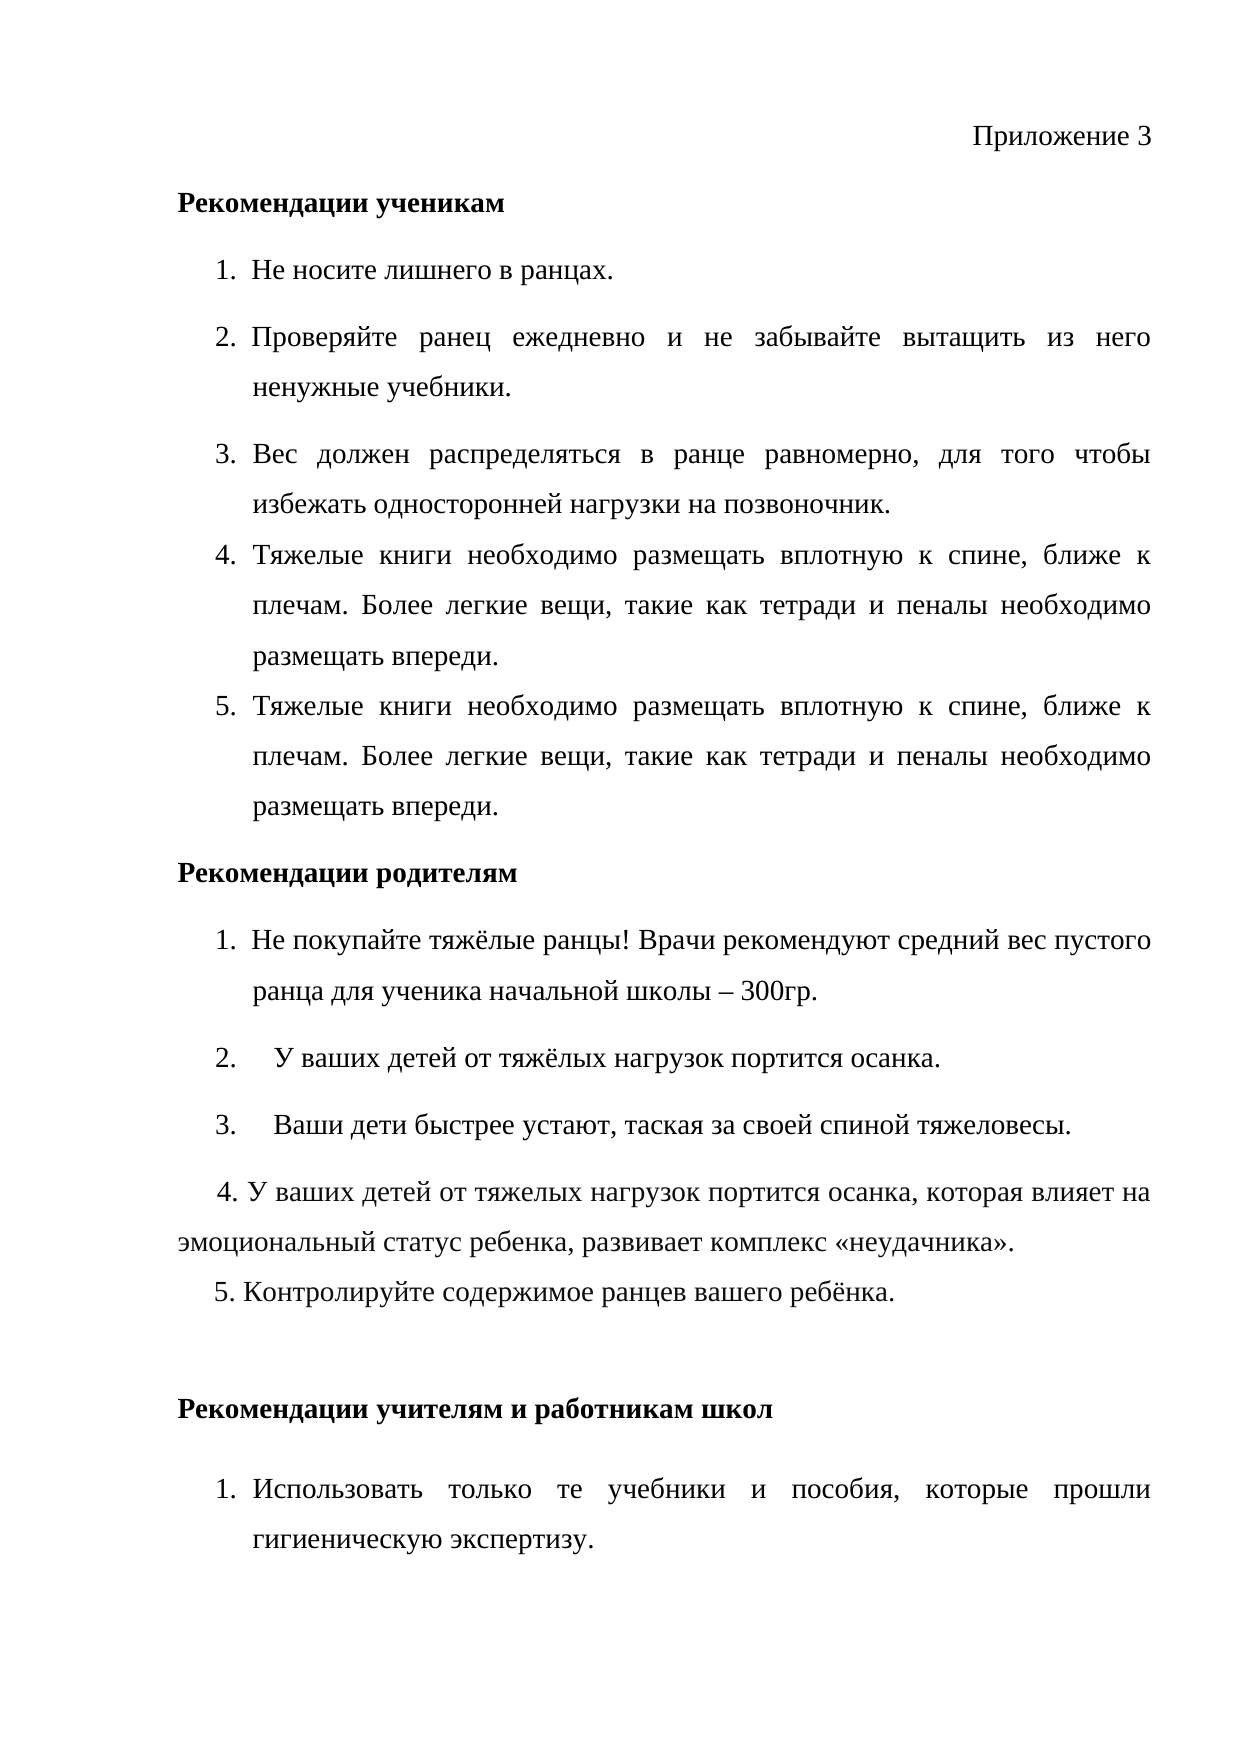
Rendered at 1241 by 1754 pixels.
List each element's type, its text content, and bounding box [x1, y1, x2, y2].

text 5. Контролируйте содержимое ранцев вашего ребёнка. [177, 1274, 1152, 1308]
text 1. Не покупайте тяжёлые ранцы! Врачи рекомендуют средний вес пустого ранца для ученика начальной школы – 300гр. [215, 922, 1152, 1006]
list Тяжелые книги необходимо размещать вплотную к спине, ближе к плечам. Более легкие вещи, такие как тетради и пеналы необходимо размещать впереди. [215, 688, 1152, 822]
text Рекомендации ученикам [177, 185, 1152, 219]
list Тяжелые книги необходимо размещать вплотную к спине, ближе к плечам. Более легкие вещи, такие как тетради и пеналы необходимо размещать впереди. [215, 537, 1152, 671]
text Рекомендации учителям и работникам школ [177, 1392, 1152, 1425]
text 1. Не носите лишнего в ранцах. [215, 252, 1152, 286]
text 4. У ваших детей от тяжелых нагрузок портится осанка, которая влияет на эмоциональный статус ребенка, развивает комплекс «неудачника». [177, 1174, 1152, 1258]
text 2. Проверяйте ранец ежедневно и не забывайте вытащить из него ненужные учебники. [215, 319, 1152, 403]
text Приложение 3 [177, 118, 1152, 152]
list Вес должен распределяться в ранце равномерно, для того чтобы избежать односторонней нагрузки на позвоночник. [215, 436, 1152, 520]
text Рекомендации родителям [177, 856, 1152, 889]
text 2. У ваших детей от тяжёлых нагрузок портится осанка. [215, 1040, 1152, 1073]
list Использовать только те учебники и пособия, которые прошли гигиеническую экспертизу. [215, 1471, 1152, 1555]
text 3. Ваши дети быстрее устают, таская за своей спиной тяжеловесы. [215, 1107, 1152, 1140]
